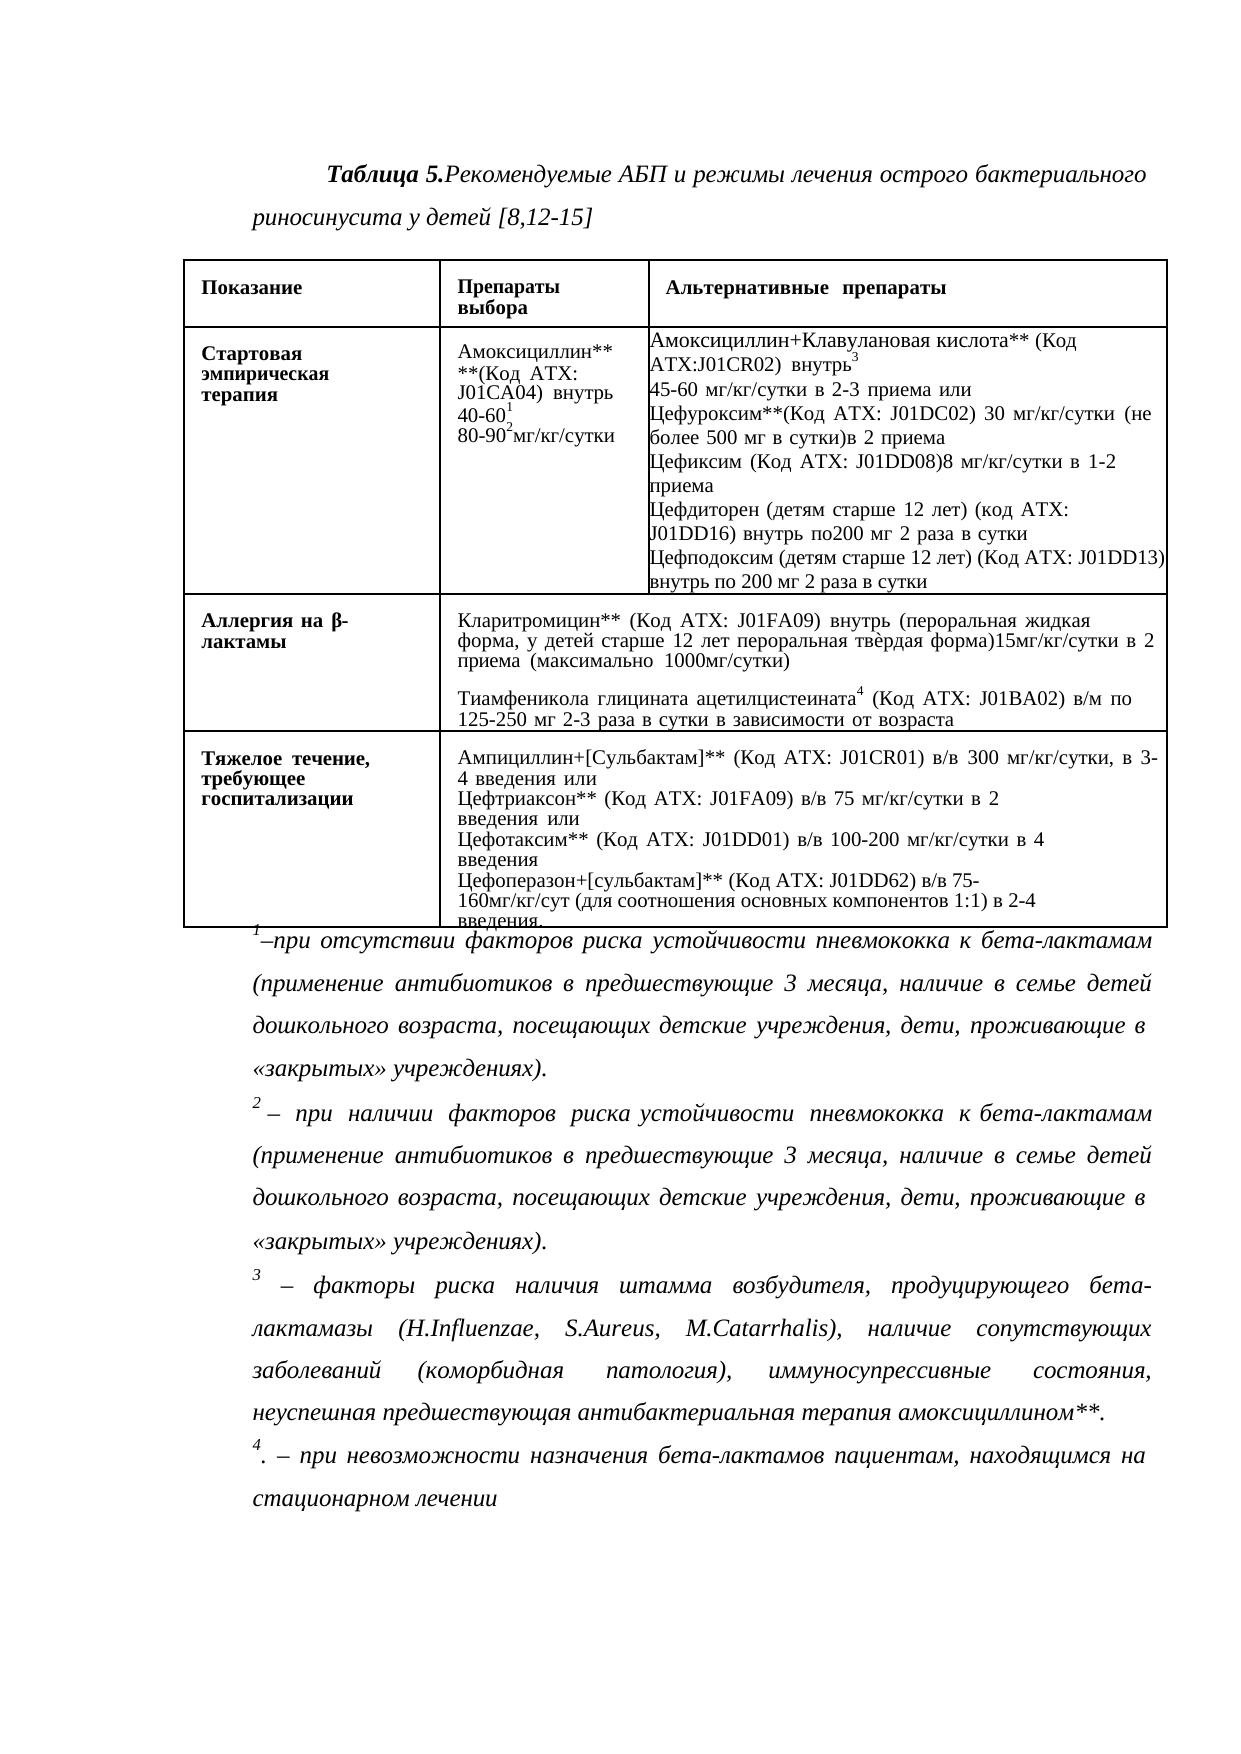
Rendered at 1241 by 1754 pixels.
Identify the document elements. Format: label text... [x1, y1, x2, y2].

text стационарном лечении [252, 1483, 1176, 1512]
text 4. – при невозможности назначения бета-лактамов пациентам, находящимся на [252, 1439, 1176, 1469]
text Таблица 5.Рекомендуемые АБП и режимы лечения острого бактериального риносинусита у детей [8,12-15] [252, 159, 1165, 230]
text 3 – факторы риска наличия штамма возбудителя, продуцирующего бета- лактамазы (H.Influenzae, S.Aureus, M.Сatarrhalis), наличие сопутствующих заболеваний (коморбидная патология), иммуносупрессивные состояния, неуспешная предшествующая антибактериальная терапия амоксициллином**. [252, 1265, 1152, 1426]
text «закрытых» учреждениях). [252, 1226, 1176, 1255]
text 2 – при наличии факторов риска устойчивости пневмококка к бета-лактамам (применение антибиотиков в предшествующие 3 месяца, наличие в семье детей дошкольного возраста, посещающих детские учреждения, дети, проживающие в [252, 1093, 1152, 1211]
text «закрытых» учреждениях). [252, 1053, 1176, 1082]
text 1–при отсутствии факторов риска устойчивости пневмококка к бета-лактамам (применение антибиотиков в предшествующие 3 месяца, наличие в семье детей дошкольного возраста, посещающих детские учреждения, дети, проживающие в [252, 928, 1152, 1038]
